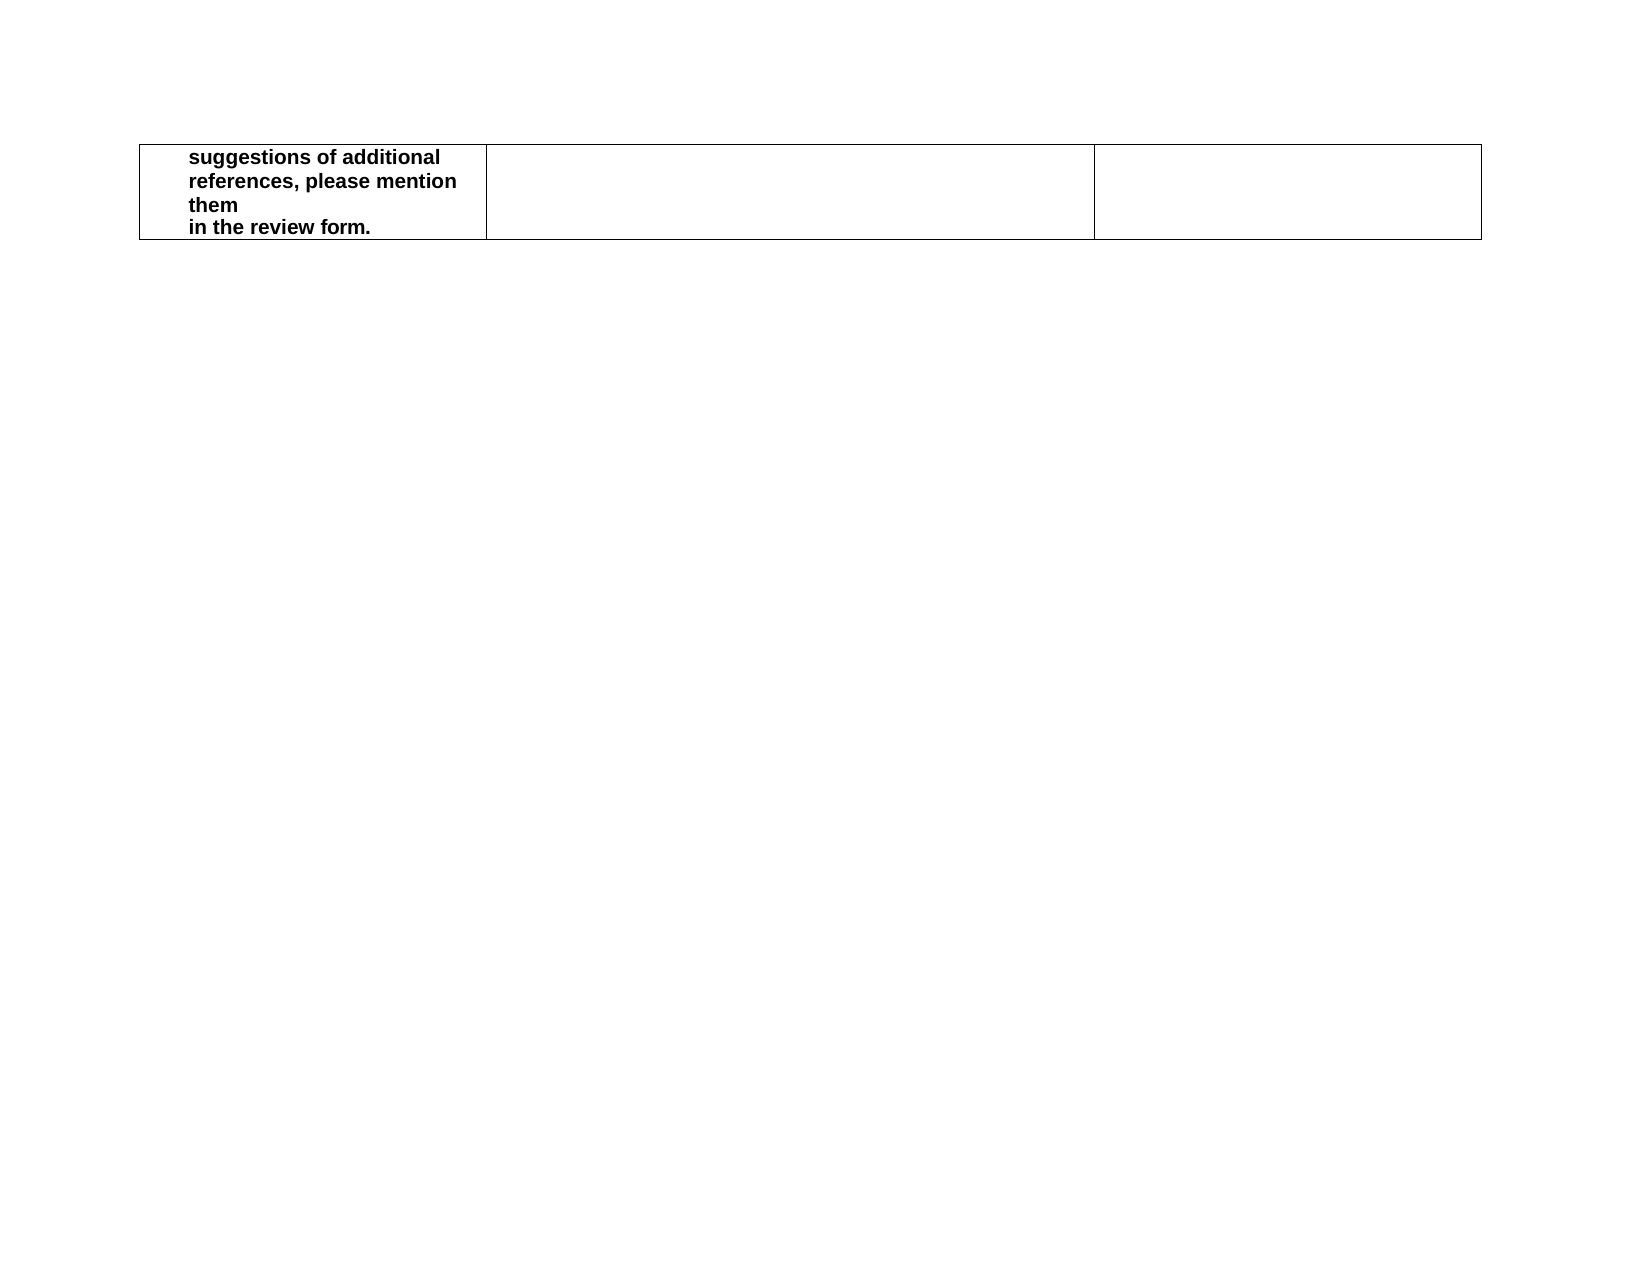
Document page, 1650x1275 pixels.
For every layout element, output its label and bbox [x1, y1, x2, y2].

table_cell [1095, 145, 1481, 238]
table_cell [140, 145, 486, 238]
table_cell [487, 145, 1094, 238]
